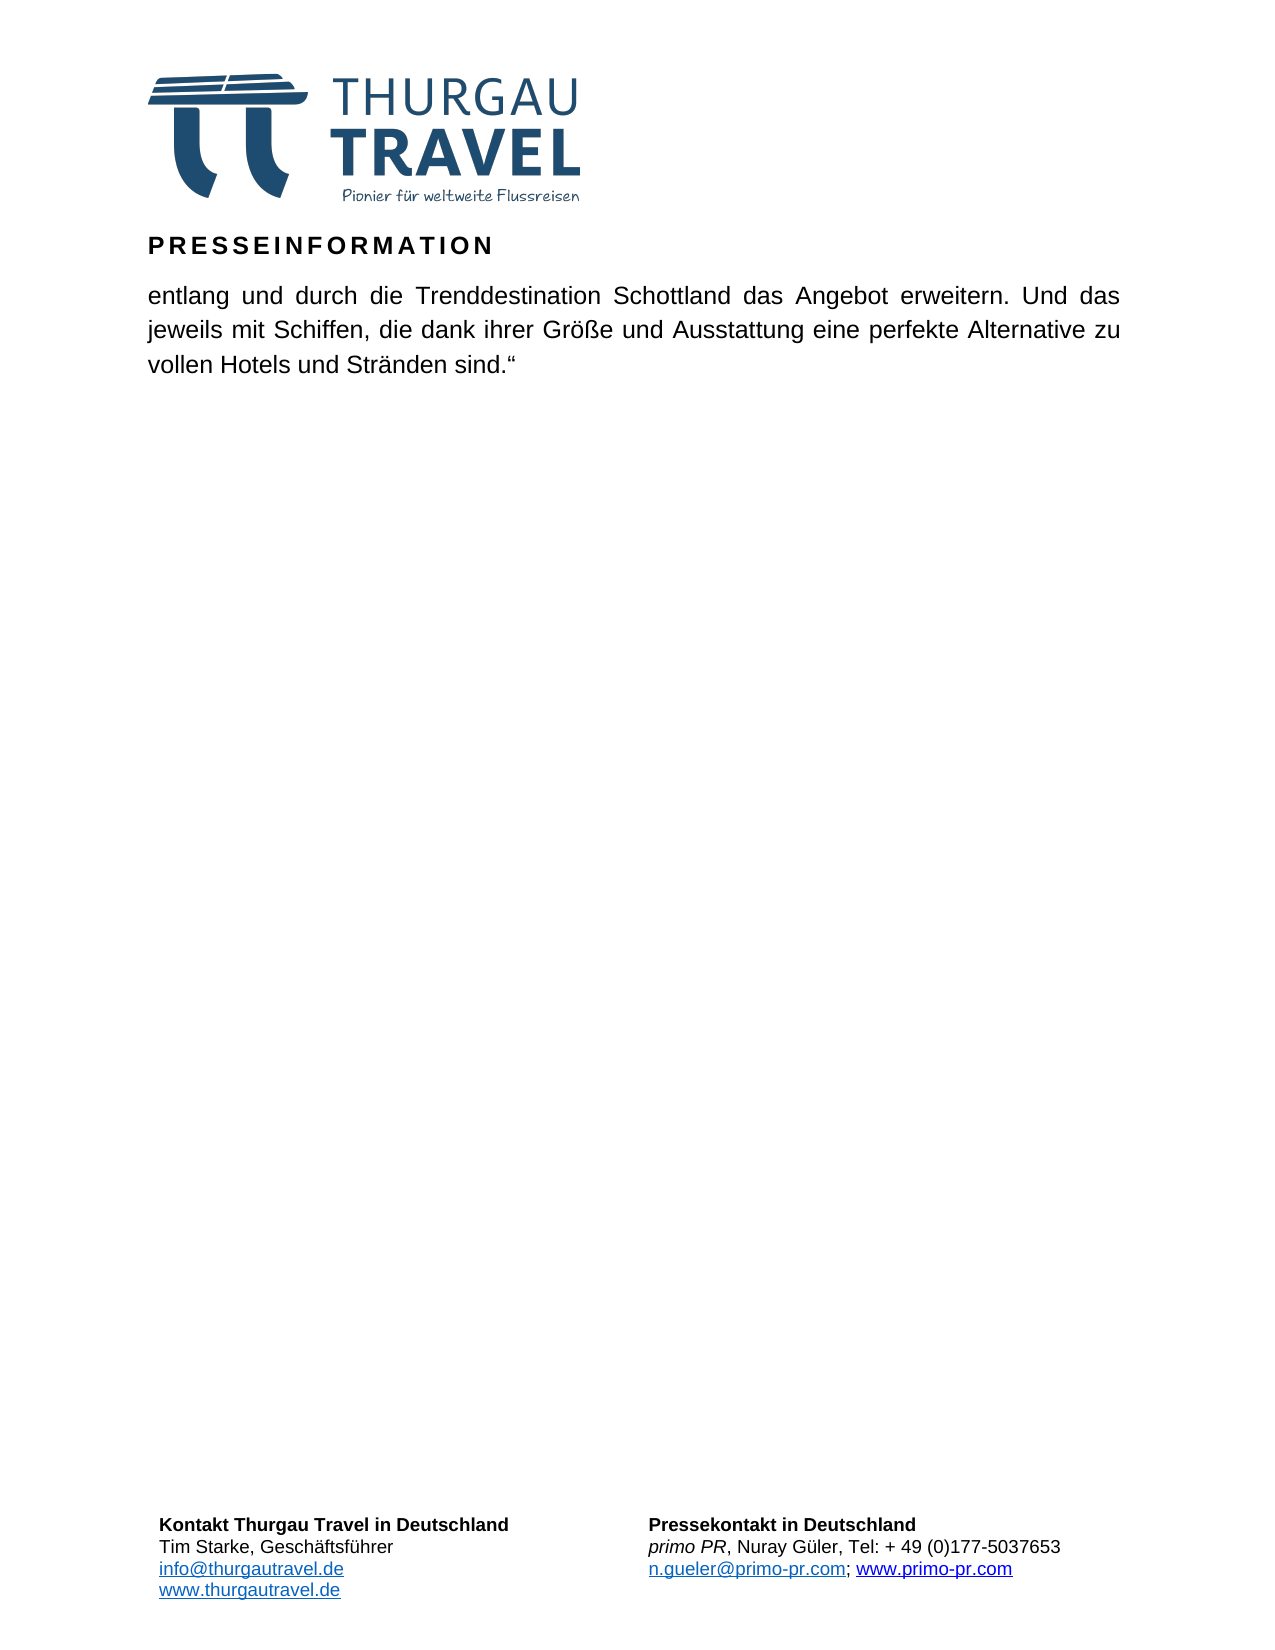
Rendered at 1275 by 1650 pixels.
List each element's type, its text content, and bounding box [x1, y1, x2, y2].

picture [147, 73, 581, 202]
